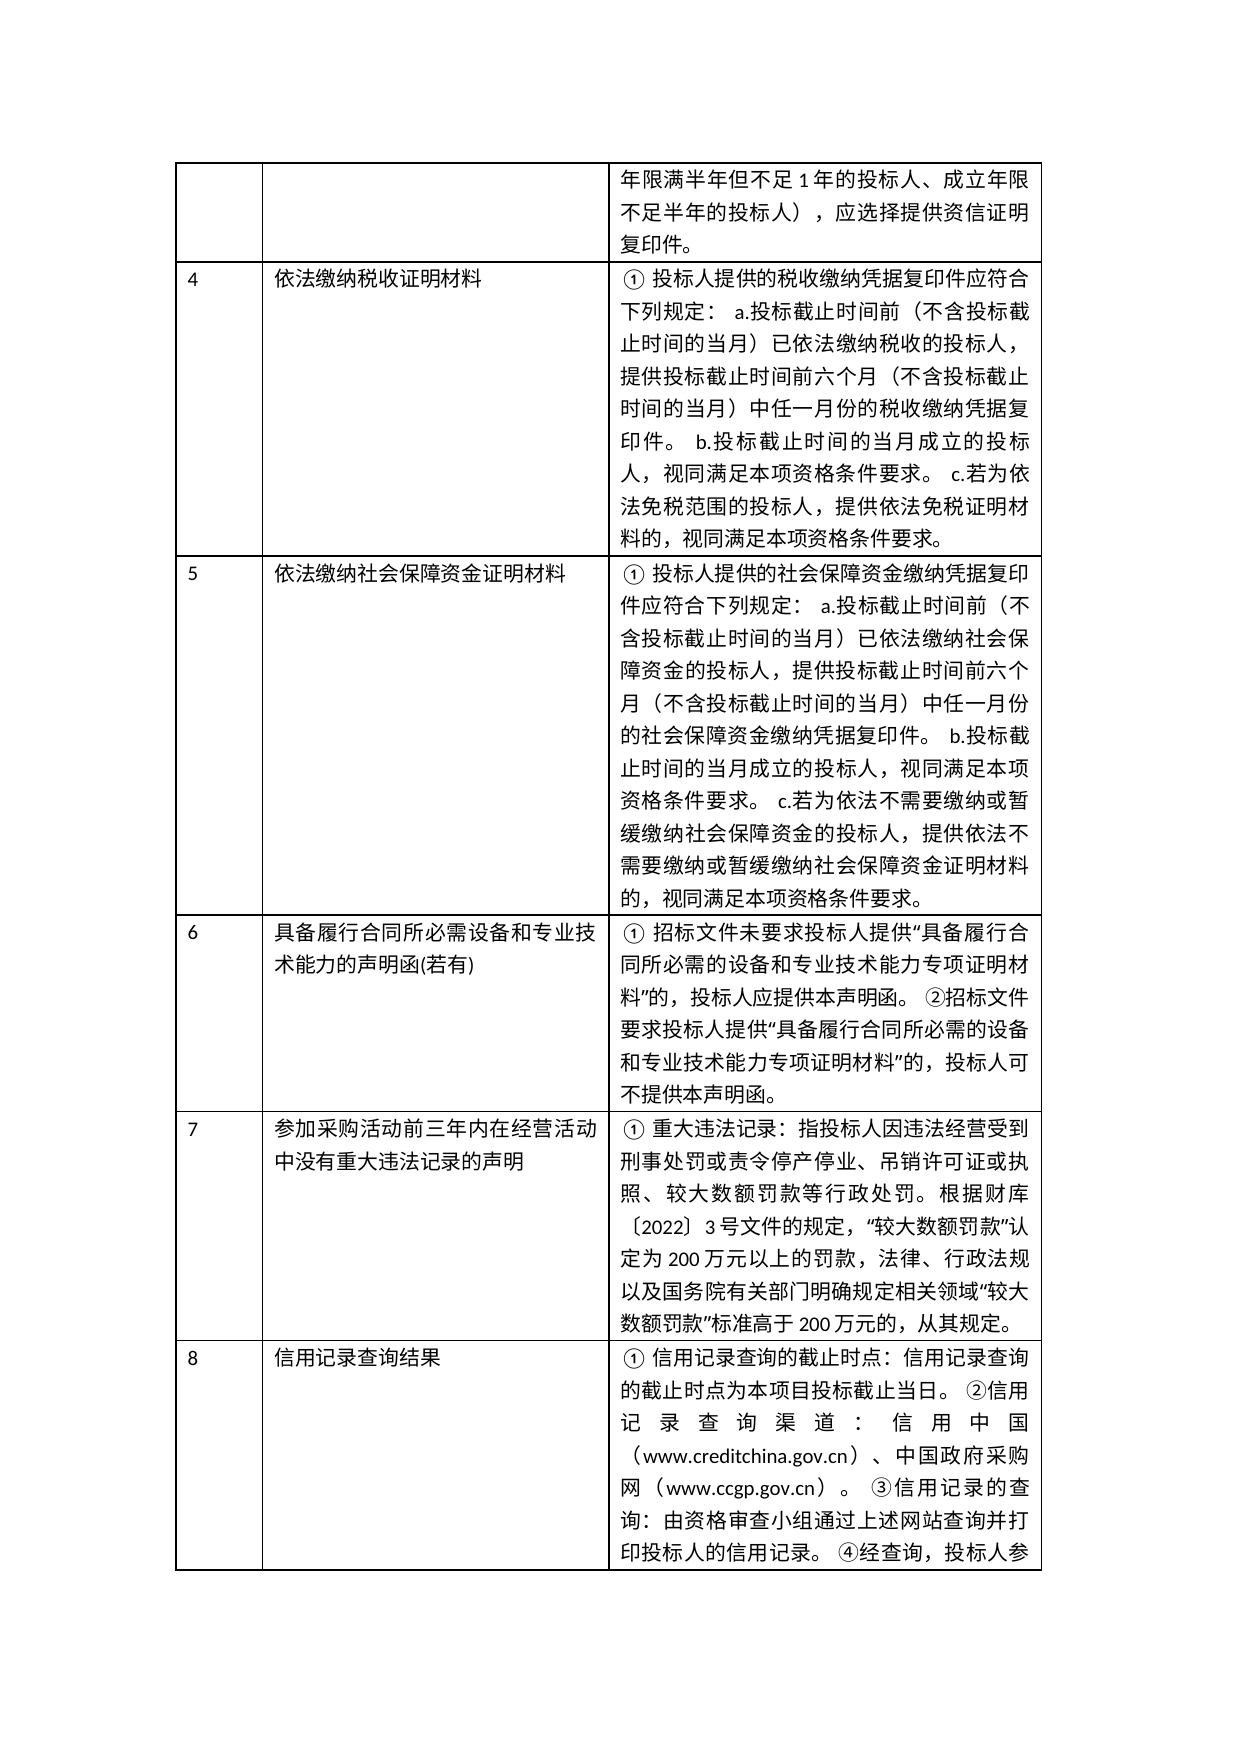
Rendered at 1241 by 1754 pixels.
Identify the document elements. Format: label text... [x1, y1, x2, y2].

table_cell ①投标人提供的税收缴纳凭据复印件应符合下列规定： a.投标截止时间前（不含投标截止时间的当月）已依法缴纳税收的投标人，提供投标截止时间前六个月（不含投标截止时间的当月）中任一月份的税收缴纳凭据复印件。 b.投标截止时间的当月成立的投标人，视同满足本项资格条件要求。 c.若为依法免税范围的投标人，提供依法免税证明材料的，视同满足本项资格条件要求。 [610, 263, 1041, 555]
table_cell 信用记录查询结果 [263, 1341, 608, 1569]
table_cell 7 [177, 1112, 262, 1340]
table_cell 参加采购活动前三年内在经营活动中没有重大违法记录的声明 [263, 1112, 608, 1340]
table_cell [263, 164, 608, 261]
table_cell 3 [177, 164, 262, 261]
table_cell 依法缴纳社会保障资金证明材料 [263, 557, 608, 914]
table_cell ①重大违法记录：指投标人因违法经营受到刑事处罚或责令停产停业、吊销许可证或执照、较大数额罚款等行政处罚。根据财库〔2022〕3号文件的规定，“较大数额罚款”认定为200万元以上的罚款，法律、行政法规以及国务院有关部门明确规定相关领域“较大数额罚款”标准高于200万元的，从其规定。 [610, 1112, 1041, 1340]
table_cell 6 [177, 916, 262, 1111]
table_cell 依法缴纳税收证明材料 [263, 263, 608, 555]
table_cell ①投标人提供的社会保障资金缴纳凭据复印件应符合下列规定： a.投标截止时间前（不含投标截止时间的当月）已依法缴纳社会保障资金的投标人，提供投标截止时间前六个月（不含投标截止时间的当月）中任一月份的社会保障资金缴纳凭据复印件。 b.投标截止时间的当月成立的投标人，视同满足本项资格条件要求。 c.若为依法不需要缴纳或暂缓缴纳社会保障资金的投标人，提供依法不需要缴纳或暂缓缴纳社会保障资金证明材料的，视同满足本项资格条件要求。 [610, 557, 1041, 914]
table_cell 5 [177, 557, 262, 914]
table_cell 具备履行合同所必需设备和专业技术能力的声明函(若有) [263, 916, 608, 1111]
table_cell 4 [177, 263, 262, 555]
table_cell 8 [177, 1341, 262, 1569]
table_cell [610, 1341, 1041, 1569]
table_cell ①招标文件未要求投标人提供“具备履行合同所必需的设备和专业技术能力专项证明材料”的，投标人应提供本声明函。 ②招标文件要求投标人提供“具备履行合同所必需的设备和专业技术能力专项证明材料”的，投标人可不提供本声明函。 [610, 916, 1041, 1111]
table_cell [610, 164, 1041, 261]
